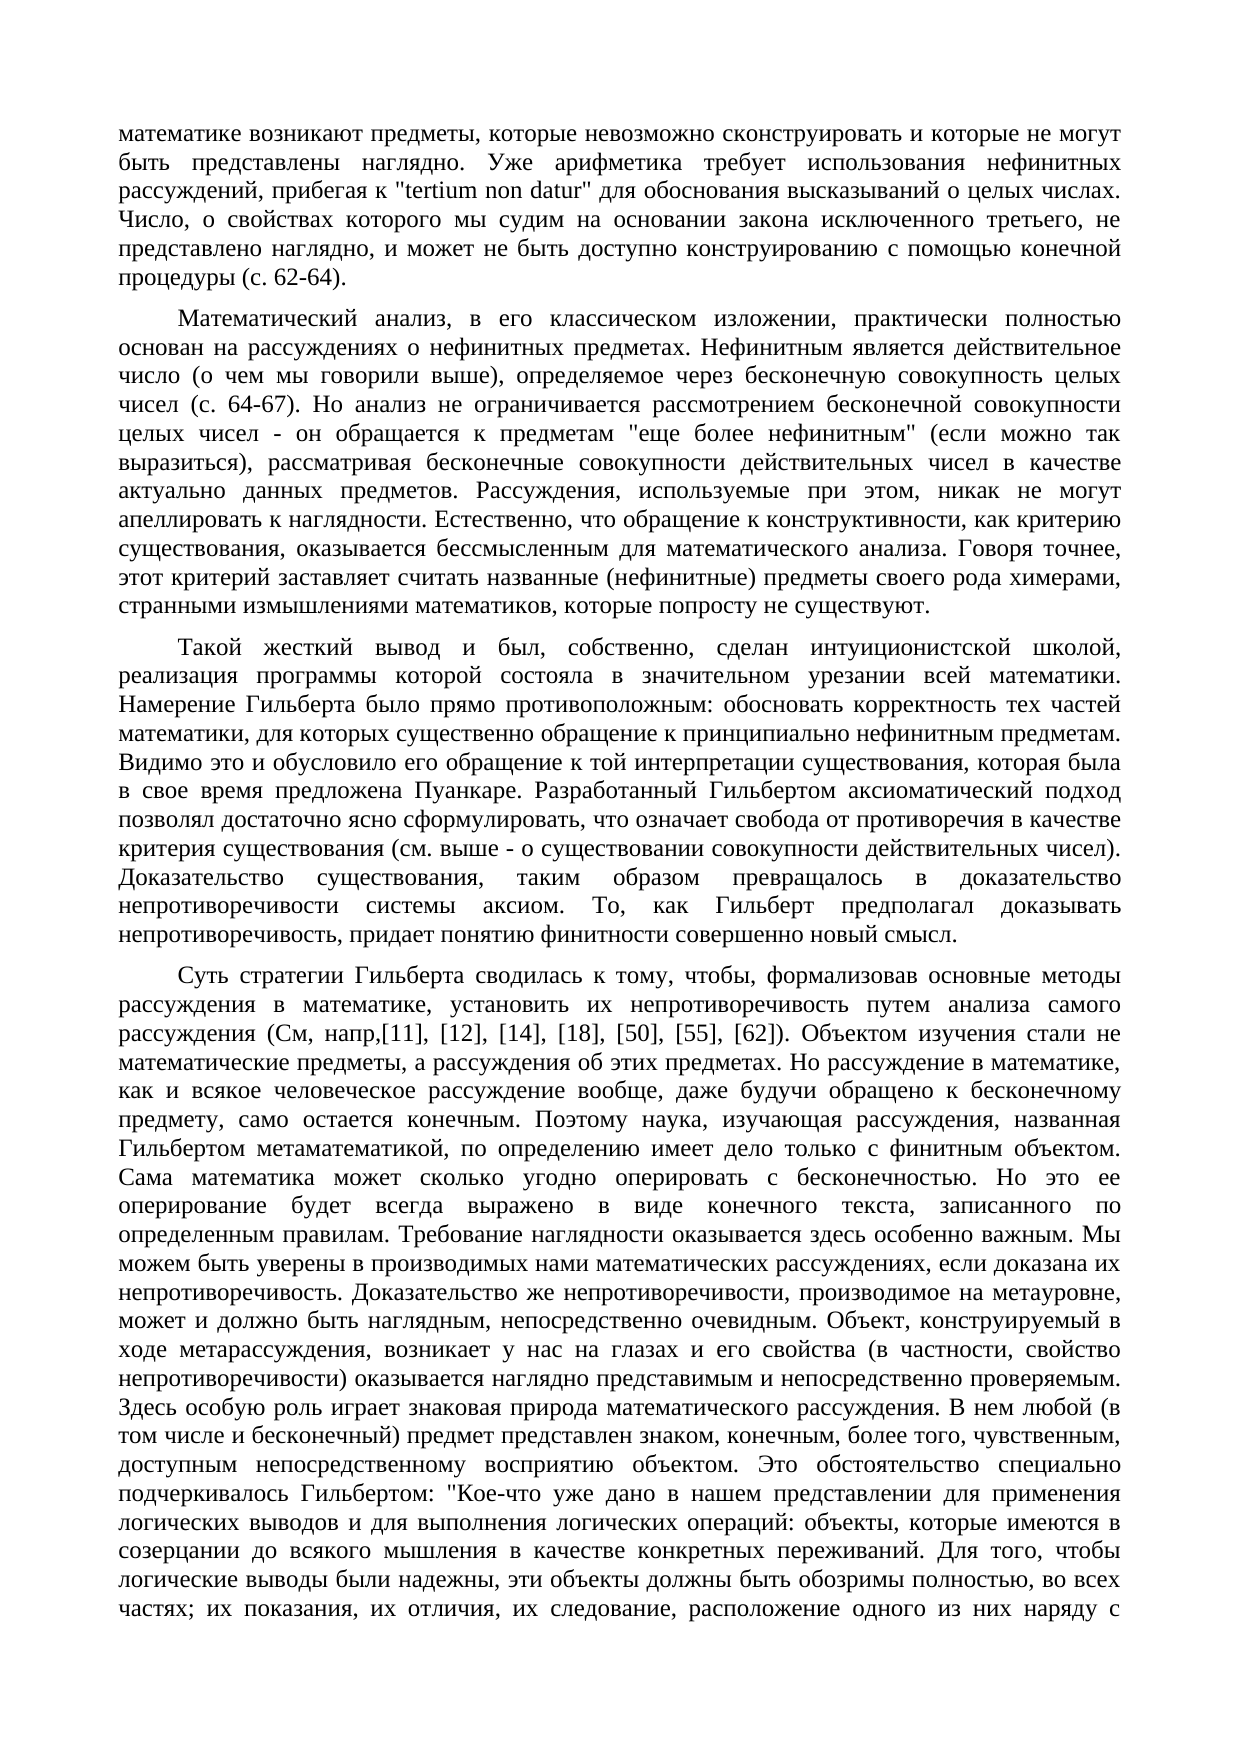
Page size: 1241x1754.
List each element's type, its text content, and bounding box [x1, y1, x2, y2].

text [118, 961, 1122, 1622]
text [118, 118, 1122, 291]
text Математический анализ, в его классическом изложении, практически полностью основан на рассуждениях о нефинитных предметах. Нефинитным является действительное число (о чем мы говорили выше), определяемое через бесконечную совокупность целых чисел (с. 64-67). Но анализ не ограничивается рассмотрением бесконечной совокупности целых чисел - он обращается к предметам "еще более нефинитным" (если можно так выразиться), рассматривая бесконечные совокупности действительных чисел в качестве актуально данных предметов. Рассуждения, используемые при этом, никак не могут апеллировать к наглядности. Естественно, что обращение к конструктивности, как критерию существования, оказывается бессмысленным для математического анализа. Говоря точнее, этот критерий заставляет считать названные (нефинитные) предметы своего рода химерами, странными измышлениями математиков, которые попросту не существуют. [118, 303, 1122, 619]
text Такой жесткий вывод и был, собственно, сделан интуиционистской школой, реализация программы которой состояла в значительном урезании всей математики. Намерение Гильберта было прямо противоположным: обосновать корректность тех частей математики, для которых существенно обращение к принципиально нефинитным предметам. Видимо это и обусловило его обращение к той интерпретации существования, которая была в свое время предложена Пуанкаре. Разработанный Гильбертом аксиоматический подход позволял достаточно ясно сформулировать, что означает свобода от противоречия в качестве критерия существования (см. выше - о существовании совокупности действительных чисел). Доказательство существования, таким образом превращалось в доказательство непротиворечивости системы аксиом. То, как Гильберт предполагал доказывать непротиворечивость, придает понятию финитности совершенно новый смысл. [118, 632, 1122, 948]
